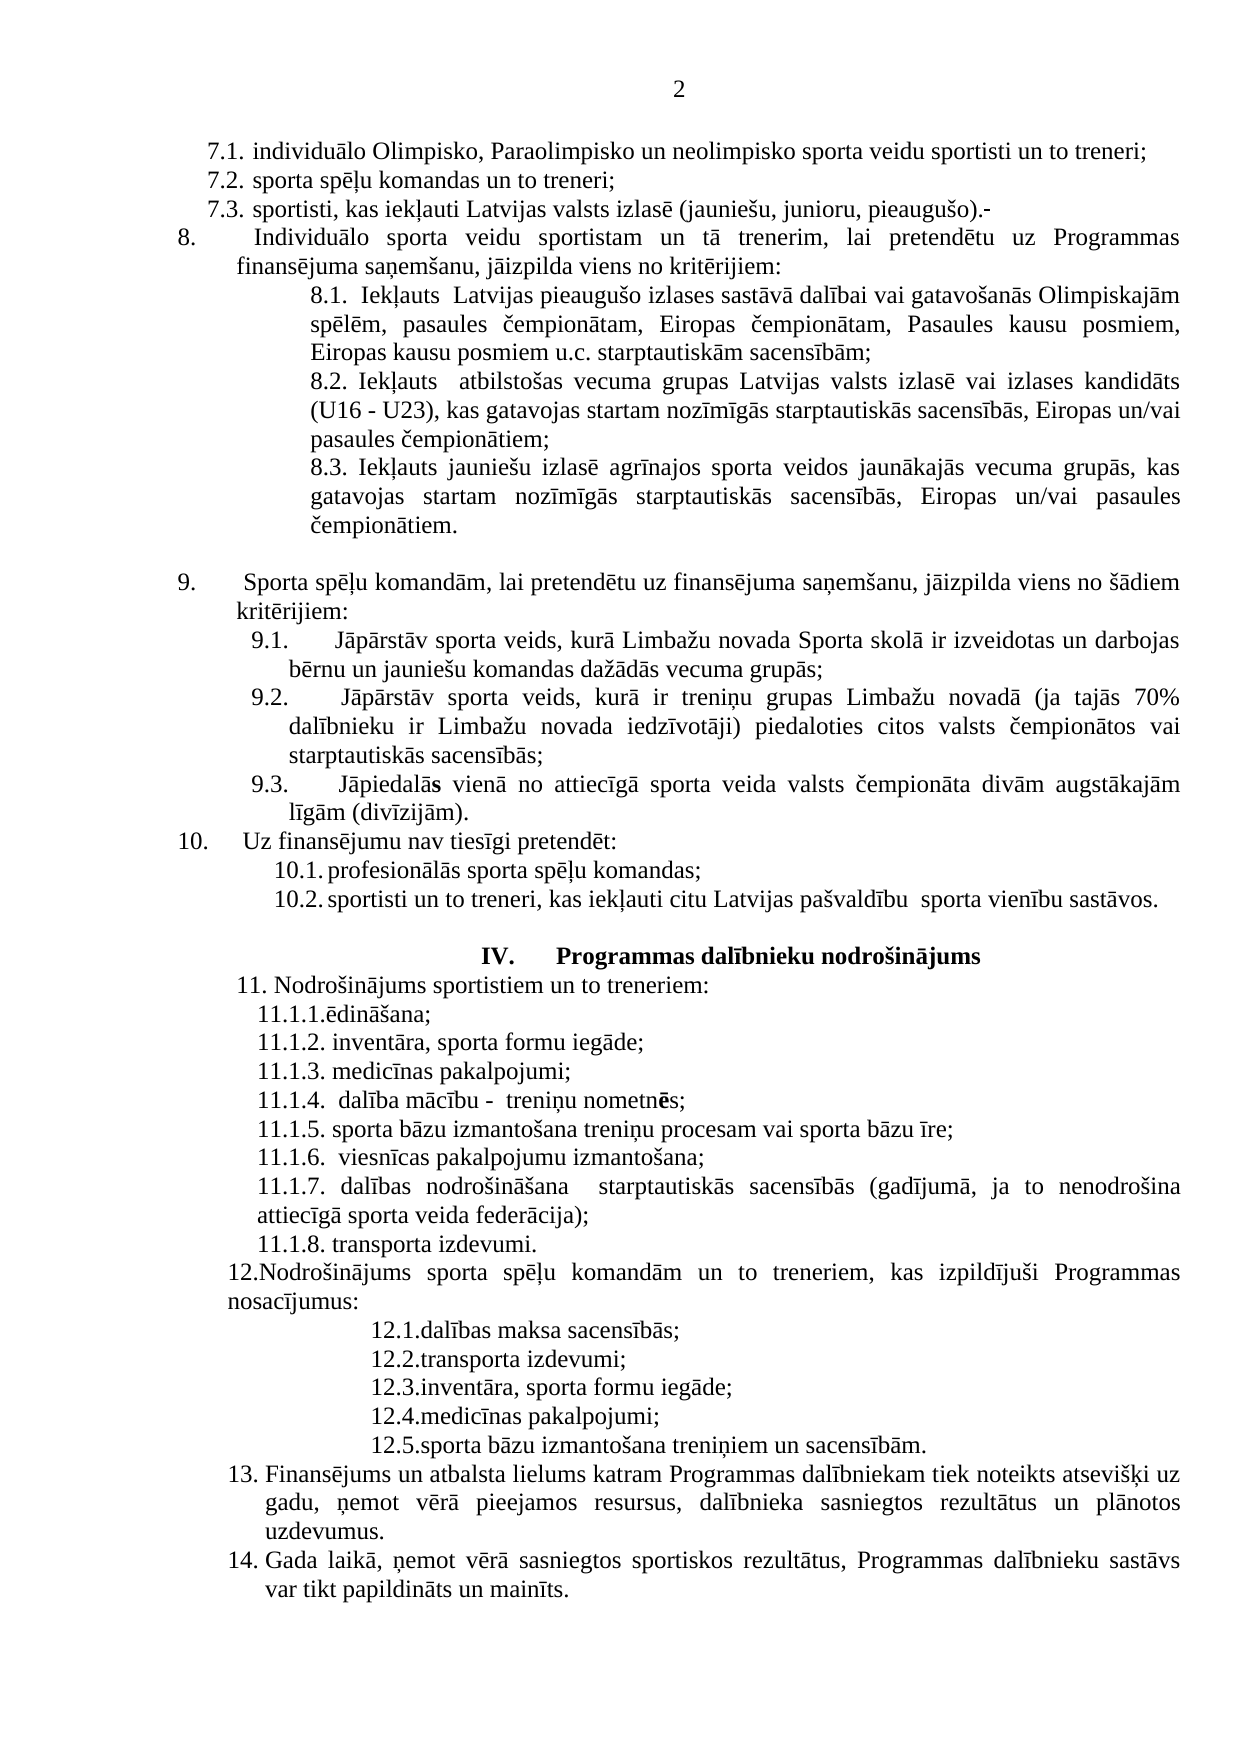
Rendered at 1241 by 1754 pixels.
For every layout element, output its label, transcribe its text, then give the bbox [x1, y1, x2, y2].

list 11.1.3. medicīnas pakalpojumi; [257, 1056, 1181, 1085]
list individuālo Olimpisko, Paraolimpisko un neolimpisko sporta veidu sportisti un to treneri; [207, 136, 1181, 165]
list Uz finansējumu nav tiesīgi pretendēt: [177, 826, 1181, 855]
list 11.1.4. dalība mācību - treniņu nometnēs; [257, 1085, 1181, 1114]
list 8.1. Iekļauts Latvijas pieaugušo izlases sastāvā dalībai vai gatavošanās Olimpiskajām spēlēm, pasaules čempionātam, Eiropas čempionātam, Pasaules kausu posmiem, Eiropas kausu posmiem u.c. starptautiskām sacensībām; [310, 280, 1181, 366]
list 12.1.dalības maksa sacensībās; [370, 1315, 1181, 1344]
list 11.1.6. viesnīcas pakalpojumu izmantošana; [257, 1142, 1181, 1171]
list Jāpārstāv sporta veids, kurā ir treniņu grupas Limbažu novadā (ja tajās 70% dalībnieku ir Limbažu novada iedzīvotāji) piedaloties citos valsts čempionātos vai starptautiskās sacensībās; [251, 682, 1181, 769]
list 11.1.7. dalības nodrošināšana starptautiskās sacensībās (gadījumā, ja to nenodrošina attiecīgā sporta veida federācija); [257, 1171, 1181, 1229]
list Programmas dalībnieku nodrošinājums [281, 941, 1181, 970]
list 8.3. Iekļauts jauniešu izlasē agrīnajos sporta veidos jaunākajās vecuma grupās, kas gatavojas startam nozīmīgās starptautiskās sacensībās, Eiropas un/vai pasaules čempionātiem. [310, 452, 1181, 539]
list 8.2. Iekļauts atbilstošas vecuma grupas Latvijas valsts izlasē vai izlases kandidāts (U16 - U23), kas gatavojas startam nozīmīgās starptautiskās sacensībās, Eiropas un/vai pasaules čempionātiem; [310, 366, 1181, 452]
list 12.5.sporta bāzu izmantošana treniņiem un sacensībām. [370, 1430, 1181, 1459]
list Jāpārstāv sporta veids, kurā Limbažu novada Sporta skolā ir izveidotas un darbojas bērnu un jauniešu komandas dažādās vecuma grupās; [251, 625, 1181, 682]
list 11.1.2. inventāra, sporta formu iegāde; [257, 1027, 1181, 1056]
list 12.3.inventāra, sporta formu iegāde; [370, 1372, 1181, 1401]
list sportisti un to treneri, kas iekļauti citu Latvijas pašvaldību sporta vienību sastāvos. [274, 884, 1181, 912]
list sportisti, kas iekļauti Latvijas valsts izlasē (jauniešu, junioru, pieaugušo). [207, 194, 1181, 222]
list sporta spēļu komandas un to treneri; [207, 165, 1181, 194]
list 12.Nodrošinājums sporta spēļu komandām un to treneriem, kas izpildījuši Programmas nosacījumus: [227, 1257, 1181, 1315]
list Jāpiedalās vienā no attiecīgā sporta veida valsts čempionāta divām augstākajām līgām (divīzijām). [251, 769, 1181, 826]
list profesionālās sporta spēļu komandas; [274, 855, 1181, 884]
list 12.4.medicīnas pakalpojumi; [370, 1401, 1181, 1430]
list 11.1.5. sporta bāzu izmantošana treniņu procesam vai sporta bāzu īre; [257, 1114, 1181, 1142]
list 11. Nodrošinājums sportistiem un to treneriem: [236, 970, 1181, 999]
list Sporta spēļu komandām, lai pretendētu uz finansējuma saņemšanu, jāizpilda viens no šādiem kritērijiem: [177, 567, 1181, 625]
list 12.2.transporta izdevumi; [370, 1344, 1181, 1372]
list Finansējums un atbalsta lielums katram Programmas dalībniekam tiek noteikts atsevišķi uz gadu, ņemot vērā pieejamos resursus, dalībnieka sasniegtos rezultātus un plānotos uzdevumus. [227, 1459, 1181, 1545]
list 11.1.8. transporta izdevumi. [257, 1229, 1181, 1257]
list 11.1.1.ēdināšana; [257, 999, 1181, 1027]
list Individuālo sporta veidu sportistam un tā trenerim, lai pretendētu uz Programmas finansējuma saņemšanu, jāizpilda viens no kritērijiem: [177, 222, 1181, 280]
list Gada laikā, ņemot vērā sasniegtos sportiskos rezultātus, Programmas dalībnieku sastāvs var tikt papildināts un mainīts. [227, 1545, 1181, 1602]
